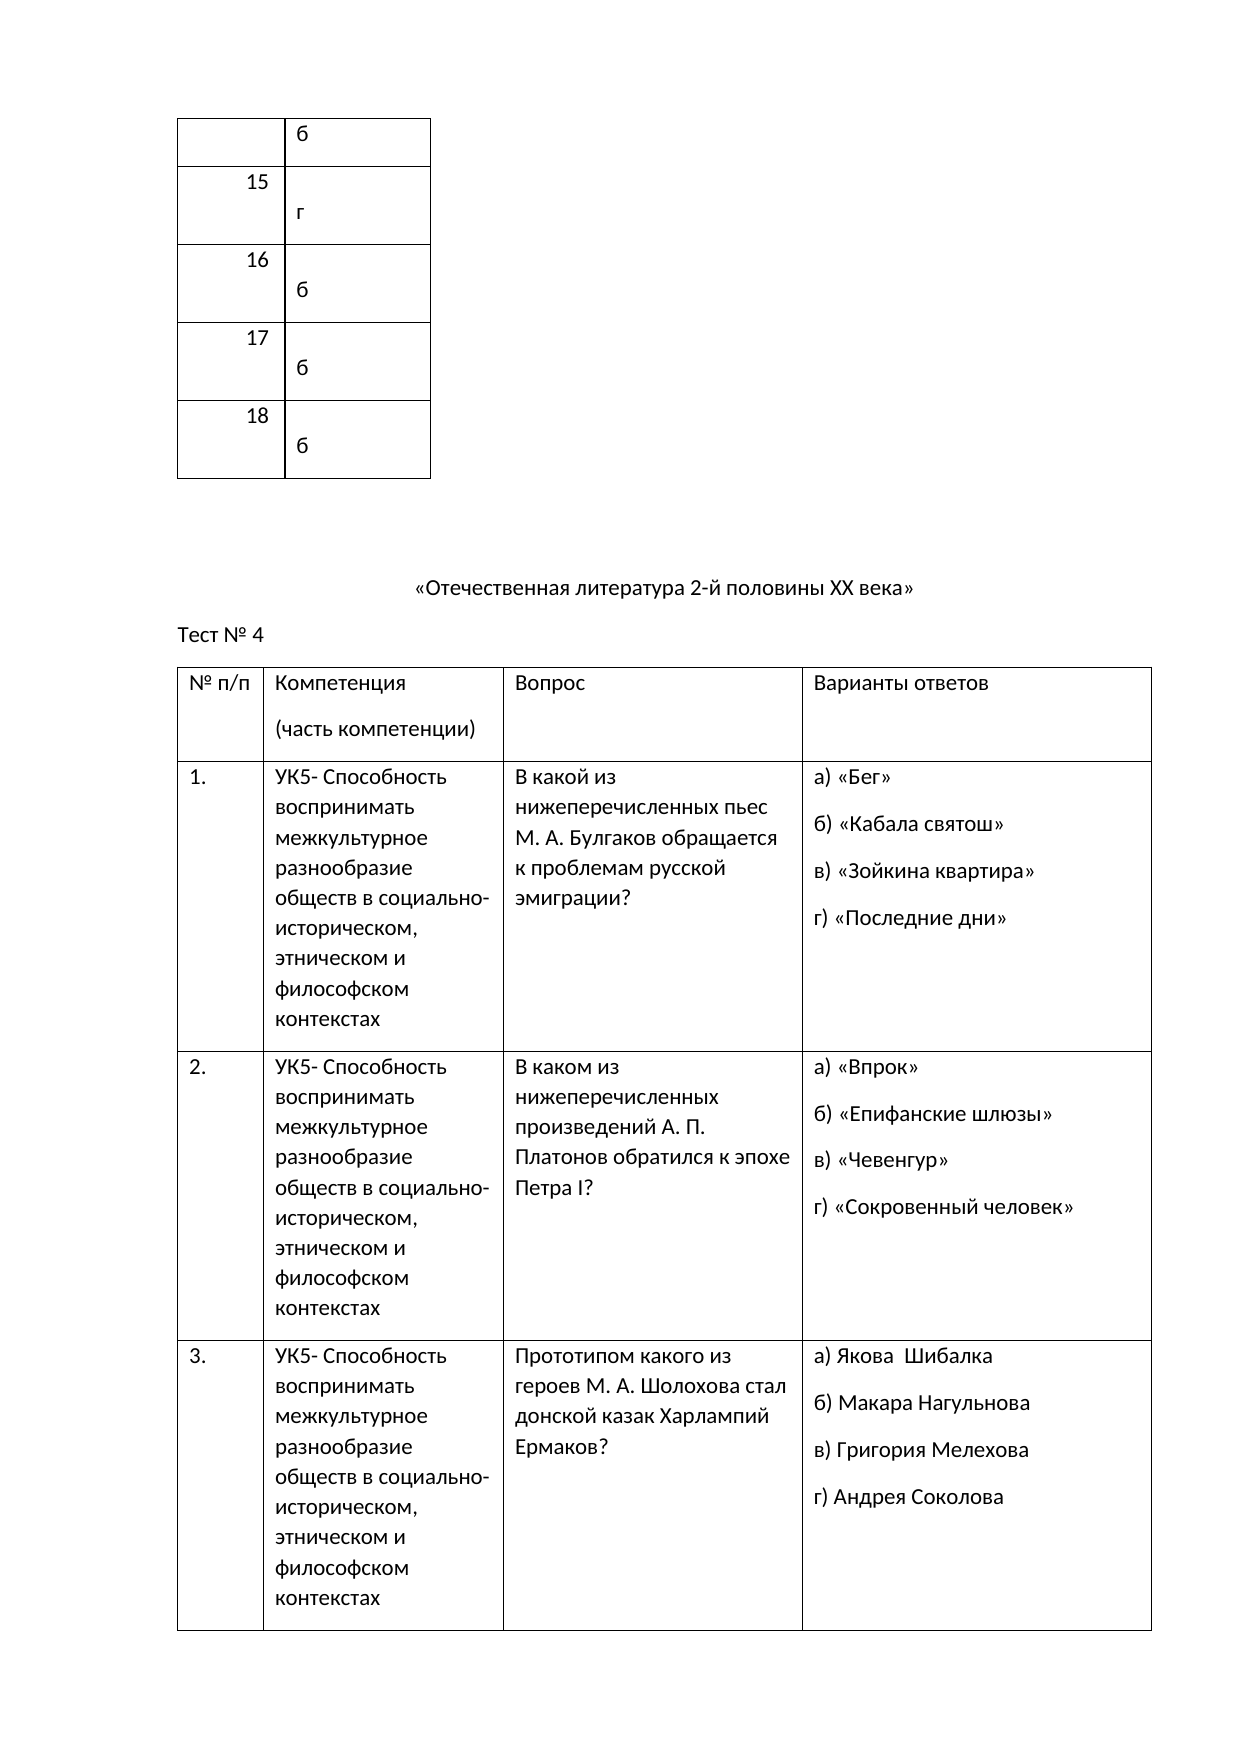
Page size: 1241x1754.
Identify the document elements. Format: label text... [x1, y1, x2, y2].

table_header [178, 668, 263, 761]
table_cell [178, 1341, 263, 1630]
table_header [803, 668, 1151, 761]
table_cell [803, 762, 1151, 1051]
text Тест № 4 [177, 620, 1152, 648]
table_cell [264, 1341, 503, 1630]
text «Отечественная литература 2-й половины XX века» [177, 573, 1152, 601]
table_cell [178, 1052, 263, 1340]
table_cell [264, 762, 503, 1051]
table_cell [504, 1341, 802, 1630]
table_cell б [286, 245, 430, 322]
table_cell б [286, 119, 430, 166]
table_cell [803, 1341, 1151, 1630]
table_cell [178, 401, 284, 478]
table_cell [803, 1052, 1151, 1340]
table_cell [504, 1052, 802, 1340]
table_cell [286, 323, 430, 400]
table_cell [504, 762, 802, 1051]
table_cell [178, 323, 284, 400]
table_cell г [286, 167, 430, 244]
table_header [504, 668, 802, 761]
table_cell 15 [178, 167, 284, 244]
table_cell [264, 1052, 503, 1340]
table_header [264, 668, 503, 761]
table_cell 14 [178, 119, 284, 166]
table_cell 16 [178, 245, 284, 322]
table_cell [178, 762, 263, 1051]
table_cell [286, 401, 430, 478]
